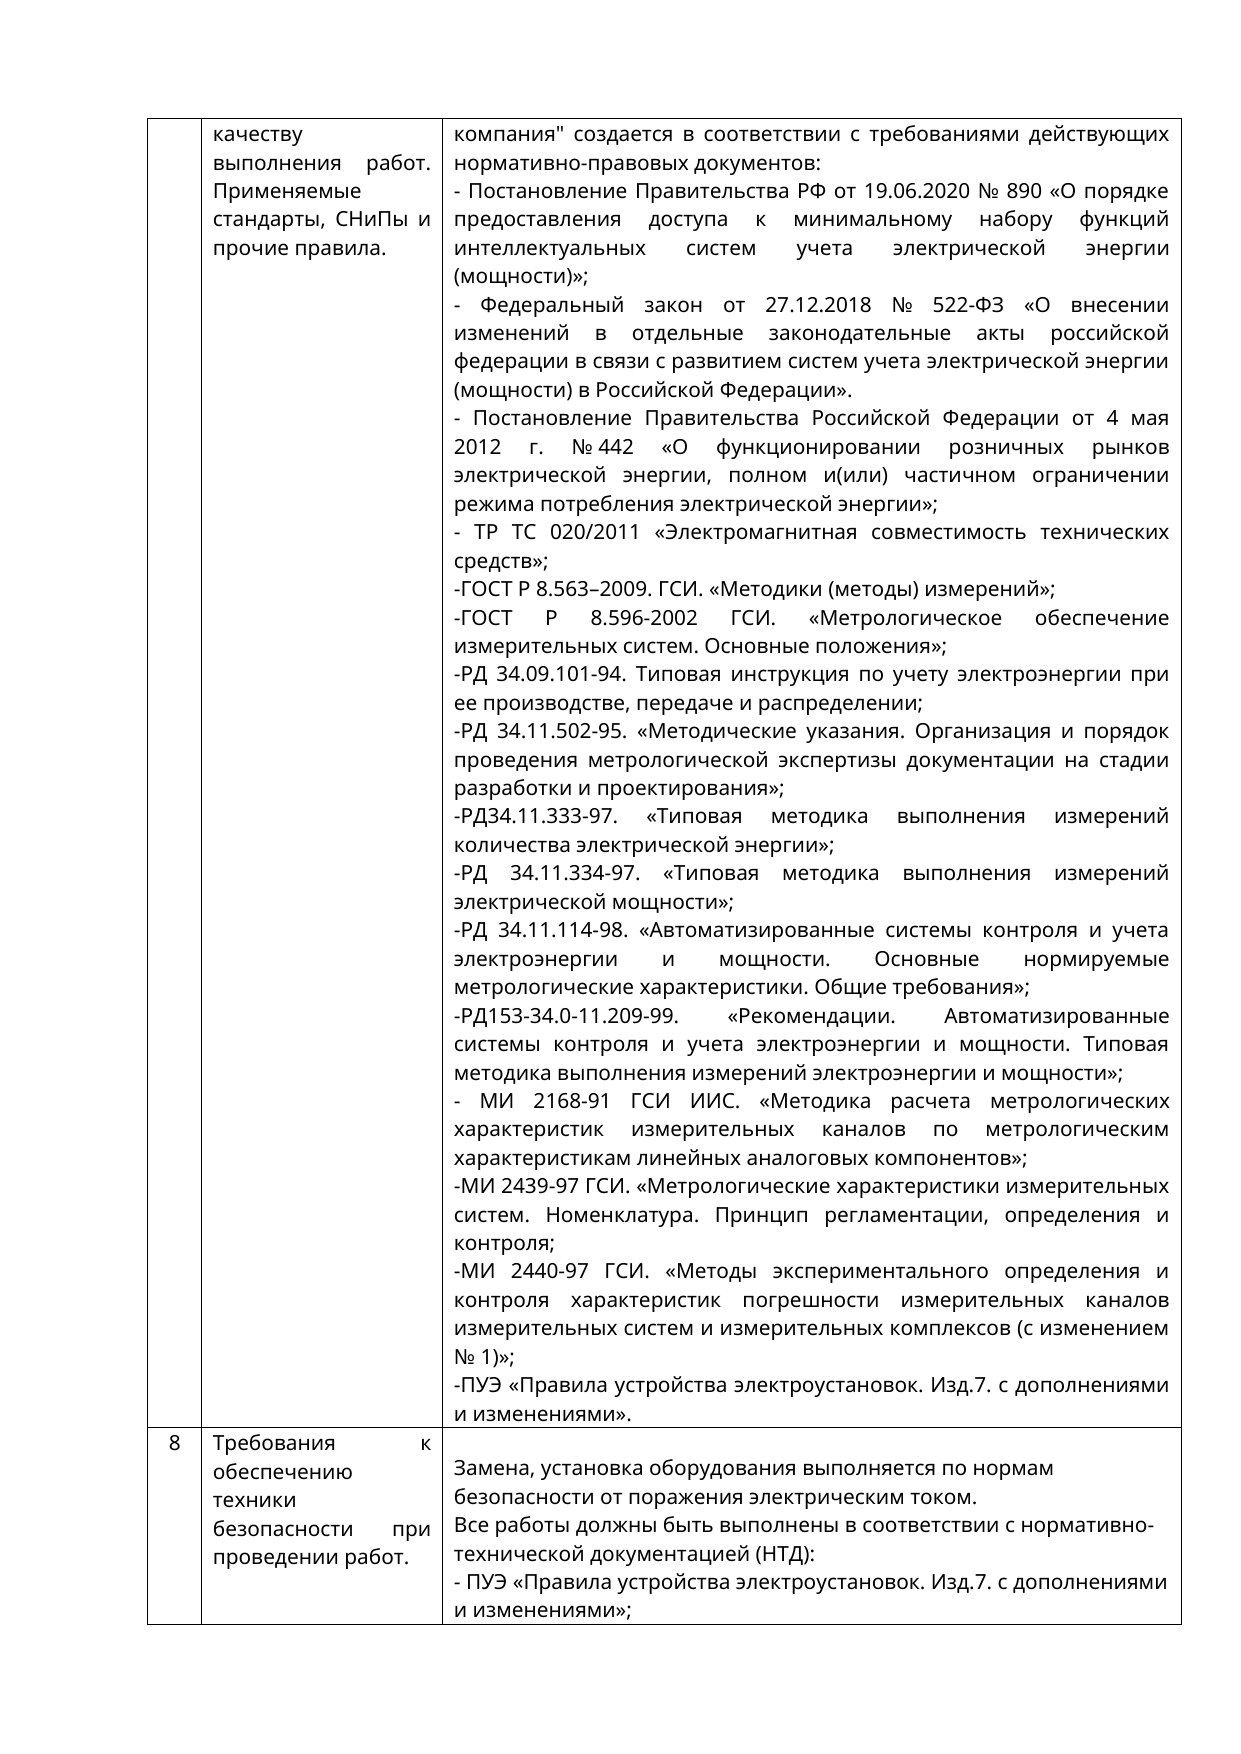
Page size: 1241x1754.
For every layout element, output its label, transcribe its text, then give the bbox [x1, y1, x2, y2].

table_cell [202, 119, 442, 1427]
table_cell 8 [148, 1428, 201, 1624]
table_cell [443, 1428, 1181, 1624]
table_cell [202, 1428, 442, 1624]
table_cell 7 [148, 119, 201, 1427]
